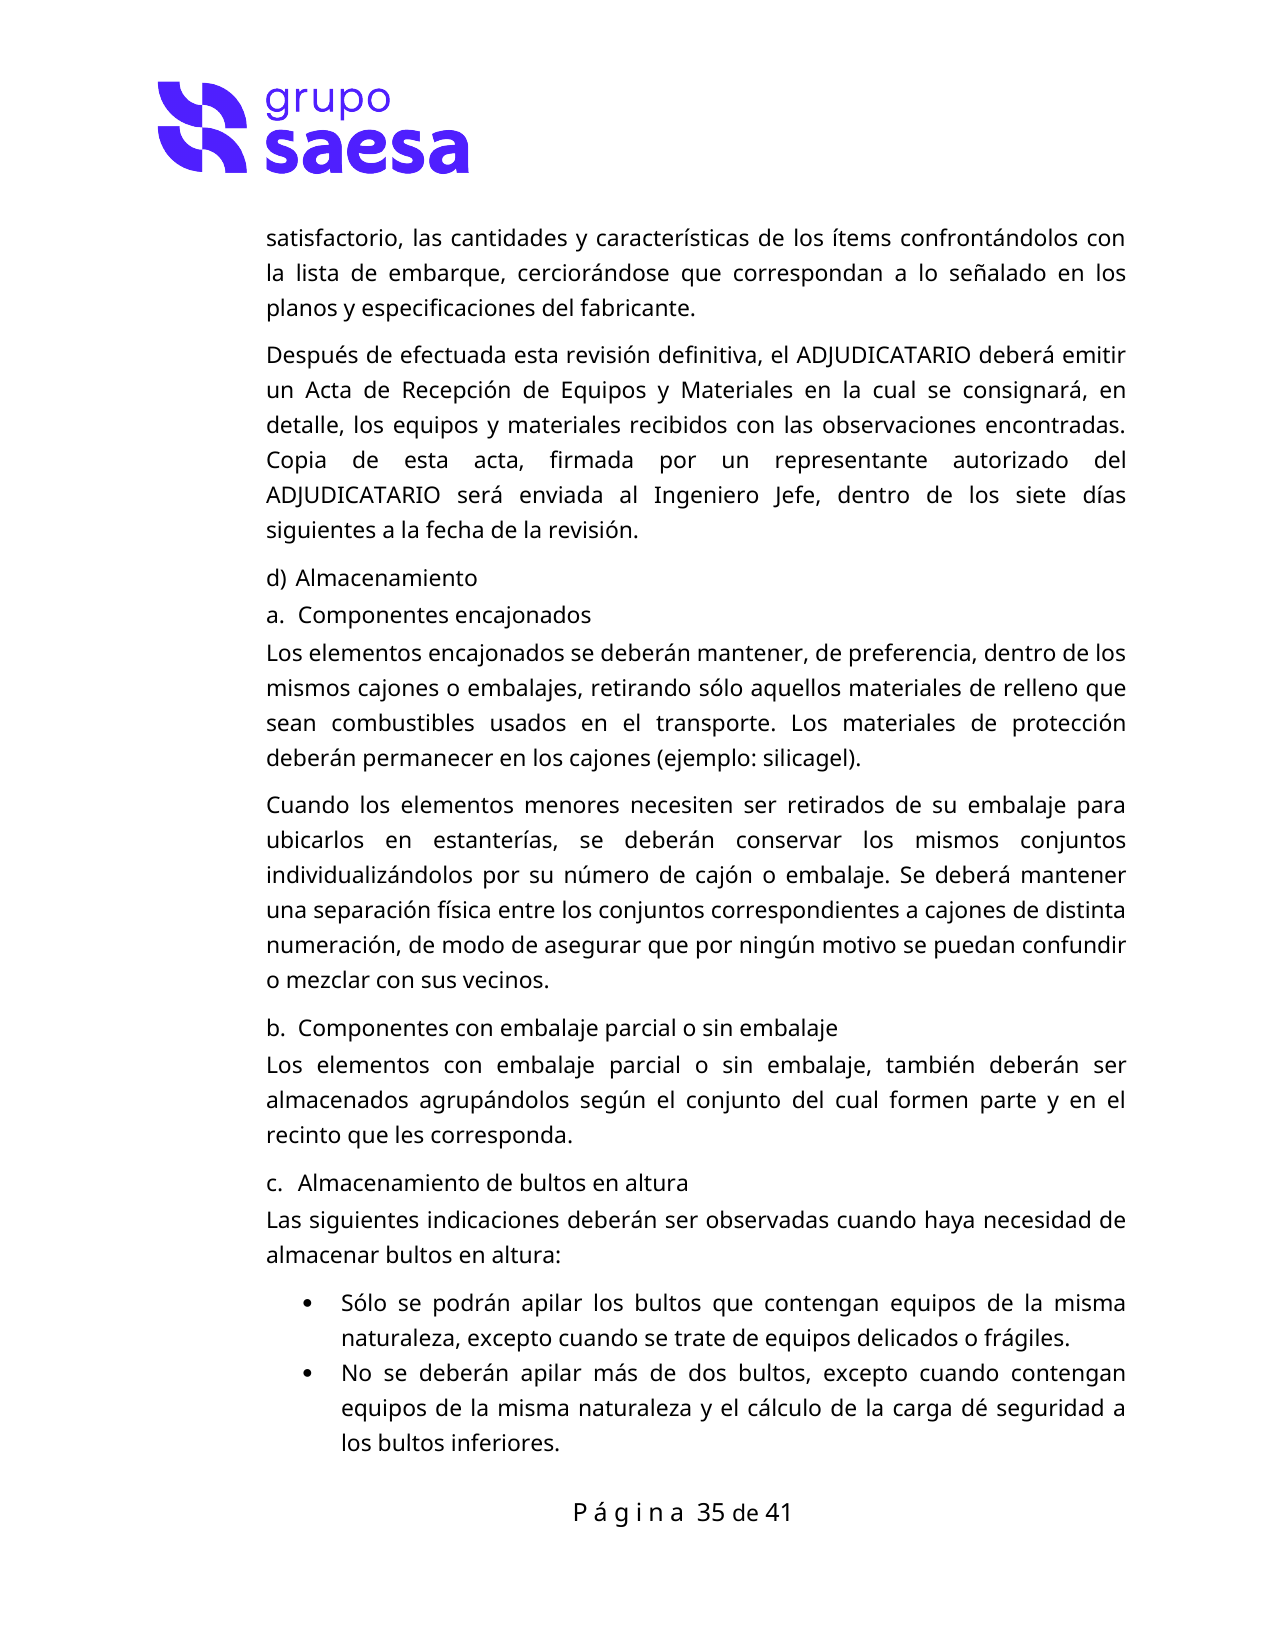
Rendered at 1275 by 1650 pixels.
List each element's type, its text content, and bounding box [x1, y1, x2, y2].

text Los elementos con embalaje parcial o sin embalaje, también deberán ser almacenados agrupándolos según el conjunto del cual formen parte y en el recinto que les corresponda. [266, 1049, 1127, 1150]
list No se deberán apilar más de dos bultos, excepto cuando contengan equipos de la misma naturaleza y el cálculo de la carga dé seguridad a los bultos inferiores. [303, 1356, 1127, 1458]
list Componentes con embalaje parcial o sin embalaje [266, 1011, 1127, 1043]
list Almacenamiento de bultos en altura [266, 1166, 1127, 1198]
text Después de efectuada esta revisión definitiva, el ADJUDICATARIO deberá emitir un Acta de Recepción de Equipos y Materiales en la cual se consignará, en detalle, los equipos y materiales recibidos con las observaciones encontradas. Copia de esta acta, firmada por un representante autorizado del ADJUDICATARIO será enviada al Ingeniero Jefe, dentro de los siete días siguientes a la fecha de la revisión. [266, 339, 1127, 545]
text Cuando los elementos menores necesiten ser retirados de su embalaje para ubicarlos en estanterías, se deberán conservar los mismos conjuntos individualizándolos por su número de cajón o embalaje. Se deberá mantener una separación física entre los conjuntos correspondientes a cajones de distinta numeración, de modo de asegurar que por ningún motivo se puedan confundir o mezclar con sus vecinos. [266, 789, 1127, 995]
list Sólo se podrán apilar los bultos que contengan equipos de la misma naturaleza, excepto cuando se trate de equipos delicados o frágiles. [303, 1286, 1127, 1353]
list Componentes encajonados [266, 599, 1127, 630]
picture [147, 73, 478, 177]
text Los elementos encajonados se deberán mantener, de preferencia, dentro de los mismos cajones o embalajes, retirando sólo aquellos materiales de relleno que sean combustibles usados en el transporte. Los materiales de protección deberán permanecer en los cajones (ejemplo: silicagel). [266, 636, 1127, 773]
list Almacenamiento [266, 561, 1127, 593]
text Las siguientes indicaciones deberán ser observadas cuando haya necesidad de almacenar bultos en altura: [266, 1204, 1127, 1270]
